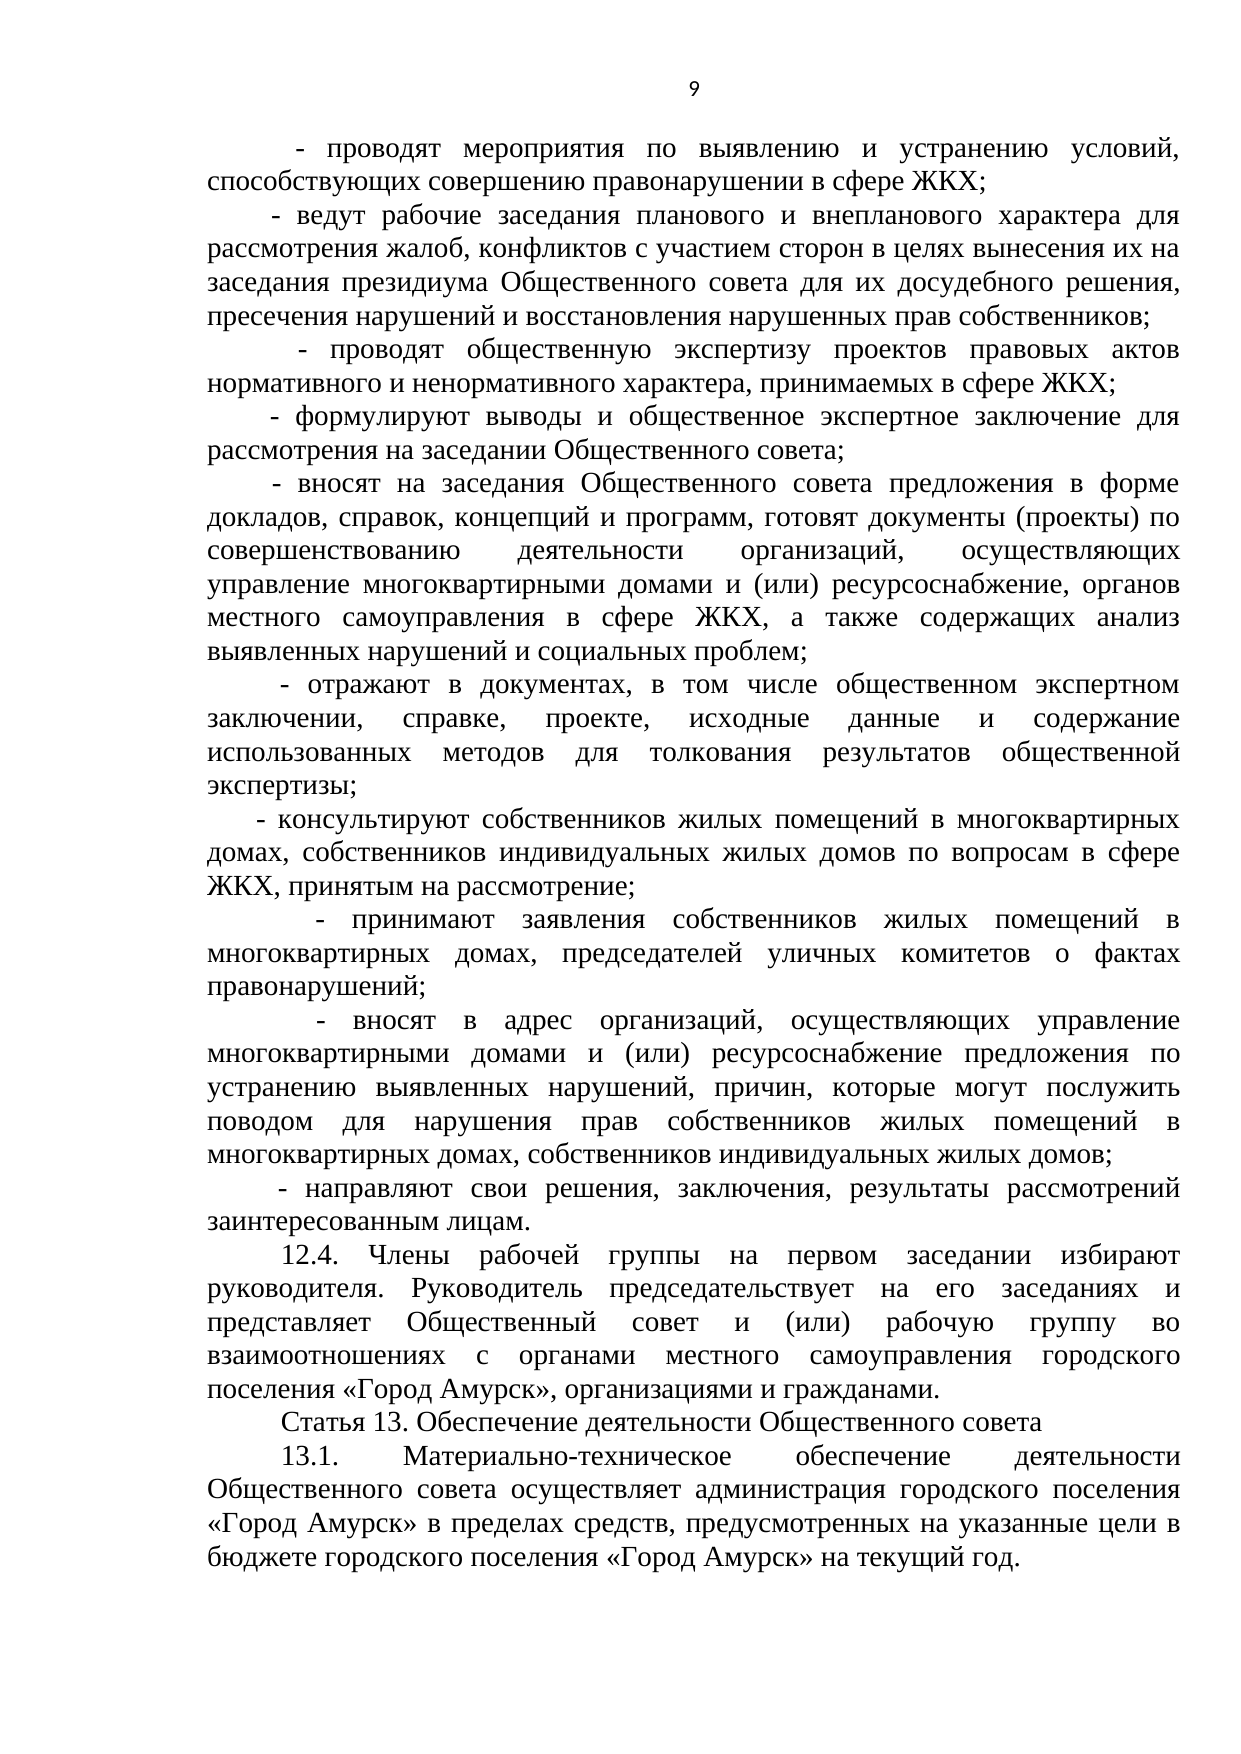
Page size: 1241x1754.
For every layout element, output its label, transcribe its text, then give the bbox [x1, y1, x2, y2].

text Статья 13. Обеспечение деятельности Общественного совета [207, 1404, 1181, 1438]
text - вносят в адрес организаций, осуществляющих управление многоквартирными домами и (или) ресурсоснабжение предложения по устранению выявленных нарушений, причин, которые могут послужить поводом для нарушения прав собственников жилых помещений в многоквартирных домах, собственников индивидуальных жилых домов; [207, 1002, 1181, 1170]
text - консультируют собственников жилых помещений в многоквартирных домах, собственников индивидуальных жилых домов по вопросам в сфере ЖКХ, принятым на рассмотрение; [207, 801, 1181, 901]
text - проводят общественную экспертизу проектов правовых актов нормативного и ненормативного характера, принимаемых в сфере ЖКХ; [207, 331, 1181, 398]
text - вносят на заседания Общественного совета предложения в форме докладов, справок, концепций и программ, готовят документы (проекты) по совершенствованию деятельности организаций, осуществляющих управление многоквартирными домами и (или) ресурсоснабжение, органов местного самоуправления в сфере ЖКХ, а также содержащих анализ выявленных нарушений и социальных проблем; [207, 465, 1181, 667]
text - ведут рабочие заседания планового и внепланового характера для рассмотрения жалоб, конфликтов с участием сторон в целях вынесения их на заседания президиума Общественного совета для их досудебного решения, пресечения нарушений и восстановления нарушенных прав собственников; [207, 197, 1181, 331]
text 13.1. Материально-техническое обеспечение деятельности Общественного совета осуществляет администрация городского поселения «Город Амурск» в пределах средств, предусмотренных на указанные цели в бюджете городского поселения «Город Амурск» на текущий год. [207, 1438, 1181, 1572]
text - направляют свои решения, заключения, результаты рассмотрений заинтересованным лицам. [207, 1170, 1181, 1237]
text - проводят мероприятия по выявлению и устранению условий, способствующих совершению правонарушении в сфере ЖКХ; [207, 130, 1181, 197]
text - отражают в документах, в том числе общественном экспертном заключении, справке, проекте, исходные данные и содержание использованных методов для толкования результатов общественной экспертизы; [207, 667, 1181, 801]
text - формулируют выводы и общественное экспертное заключение для рассмотрения на заседании Общественного совета; [207, 398, 1181, 465]
text - принимают заявления собственников жилых помещений в многоквартирных домах, председателей уличных комитетов о фактах правонарушений; [207, 901, 1181, 1002]
text 12.4. Члены рабочей группы на первом заседании избирают руководителя. Руководитель председательствует на его заседаниях и представляет Общественный совет и (или) рабочую группу во взаимоотношениях с органами местного самоуправления городского поселения «Город Амурск», организациями и гражданами. [207, 1237, 1181, 1404]
